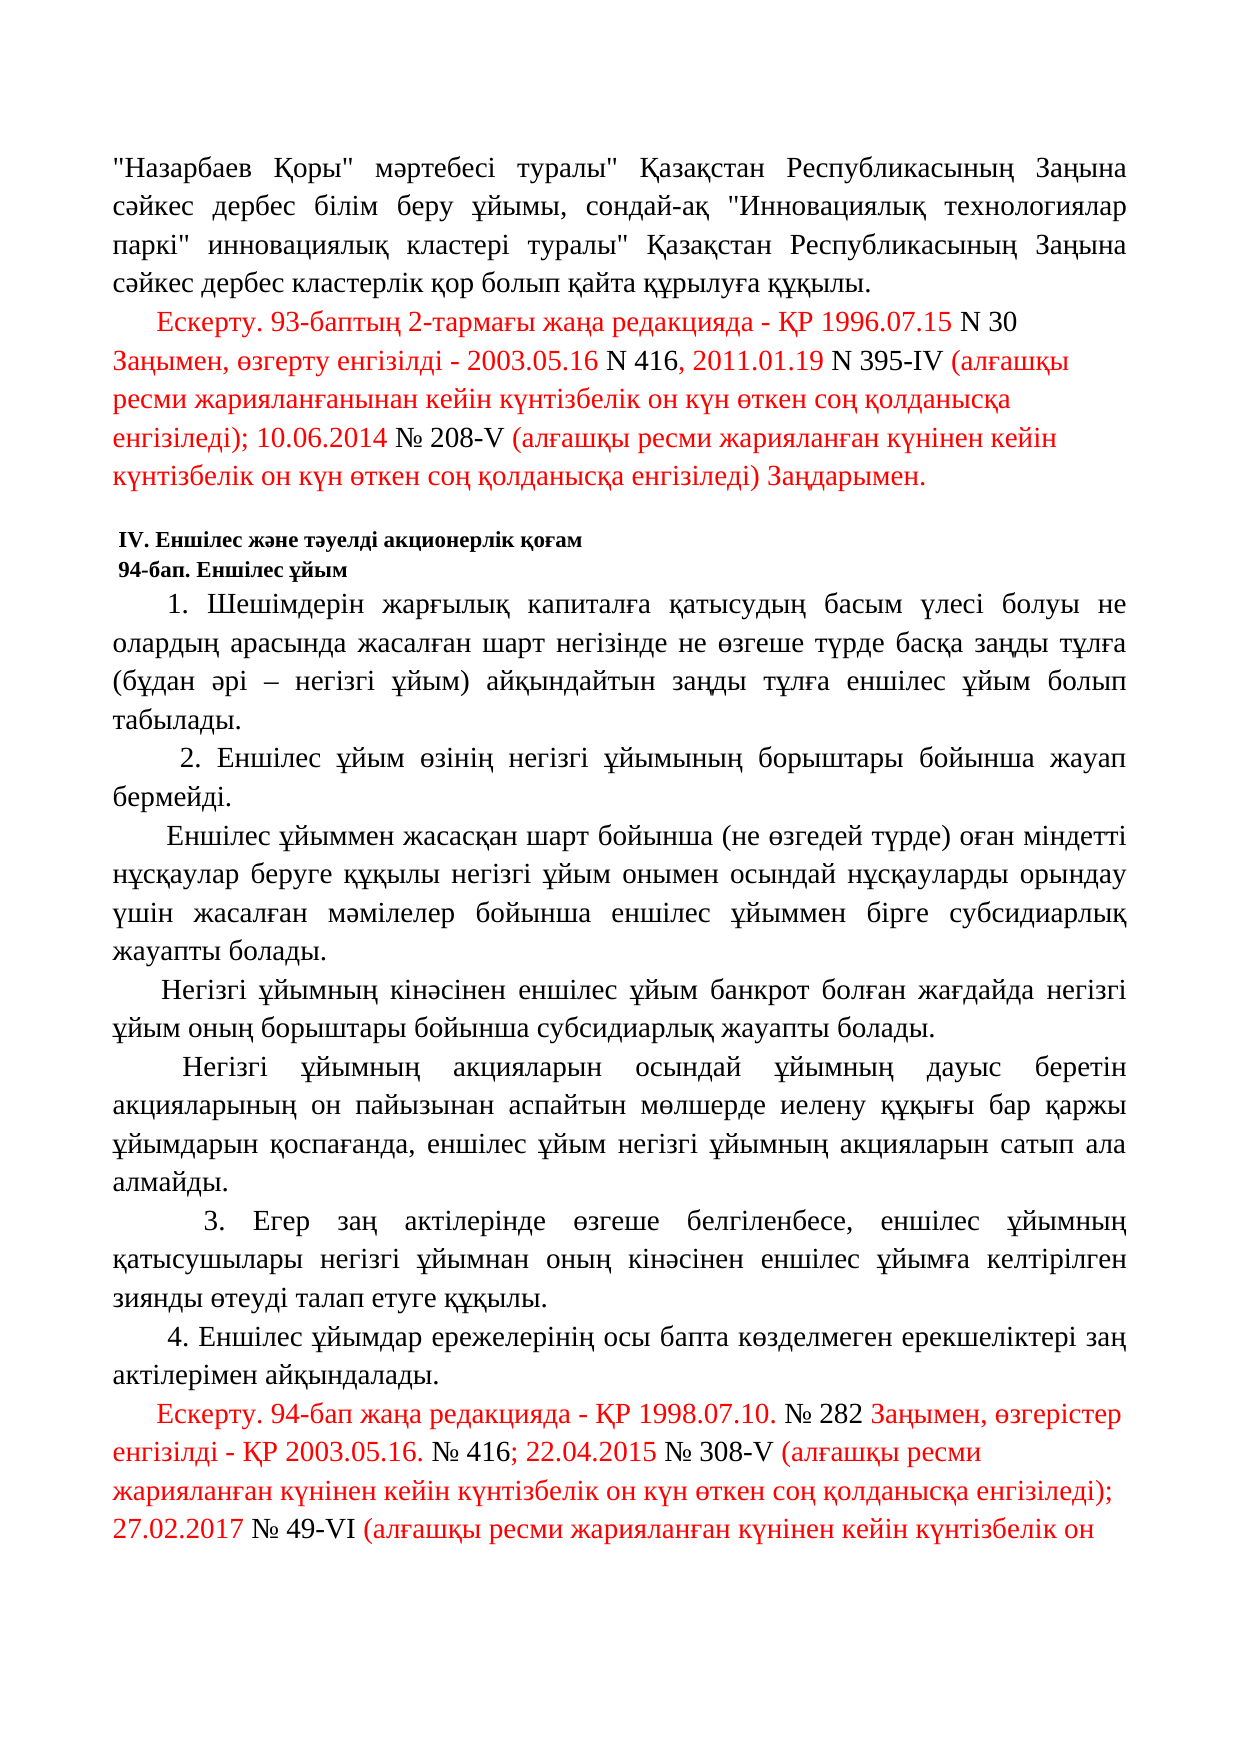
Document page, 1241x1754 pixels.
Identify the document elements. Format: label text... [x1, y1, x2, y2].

text Негізгі ұйымның акцияларын осындай ұйымның дауыс беретін акцияларының он пайызынан аспайтын мөлшерде иелену құқығы бар қаржы ұйымдарын қоспағанда, еншілес ұйым негізгі ұйымның акцияларын сатып ала алмайды. [112, 1049, 1128, 1198]
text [112, 150, 1128, 299]
text 94-бап. Еншiлес ұйым [112, 556, 1128, 582]
text Еншiлес ұйыммен жасасқан шарт бойынша (не өзгедей түрде) оған мiндеттi нұсқаулар беруге құқылы негiзгi ұйым онымен осындай нұсқауларды орындау үшiн жасалған мәмiлелер бойынша еншiлес ұйыммен бiрге субсидиарлық жауапты болады. [112, 818, 1128, 967]
text 1. Шешімдерін жарғылық капиталға қатысудың басым үлесі болуы не олардың арасында жасалған шарт негізінде не өзгеше түрде басқа заңды тұлға (бұдан әрі – негізгі ұйым) айқындайтын заңды тұлға еншілес ұйым болып табылады. [112, 586, 1128, 736]
text 2. Еншiлес ұйым өзiнiң негiзгi ұйымының борыштары бойынша жауап бермейдi. [112, 741, 1128, 813]
text 3. Егер заң актiлерiнде өзгеше белгiленбесе, еншiлес ұйымның қатысушылары негiзгi ұйымнан оның кiнәсiнен еншiлес ұйымға келтiрiлген зиянды өтеудi талап етуге құқылы. [112, 1203, 1128, 1314]
text Негiзгi ұйымның кiнәсiнен еншiлес ұйым банкрот болған жағдайда негiзгi ұйым оның борыштары бойынша субсидиарлық жауапты болады. [112, 972, 1128, 1044]
text IV. Еншiлес және тәуелдi акционерлiк қоғам [112, 526, 1128, 552]
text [112, 1396, 1128, 1545]
text Ескерту. 93-баптың 2-тармағы жаңа редакцияда - ҚР 1996.07.15 N 30 Заңымен, өзгерту енгізілді - 2003.05.16 N 416, 2011.01.19 N 395-IV (алғашқы ресми жарияланғанынан кейiн күнтiзбелiк он күн өткен соң қолданысқа енгiзiледi); 10.06.2014 № 208-V (алғашқы ресми жарияланған күнінен кейін күнтізбелік он күн өткен соң қолданысқа енгізіледі) Заңдарымен. [112, 304, 1128, 522]
text 4. Еншiлес ұйымдар ережелерiнiң осы бапта көзделмеген ерекшелiктерi заң актiлерiмен айқындалады. [112, 1319, 1128, 1391]
